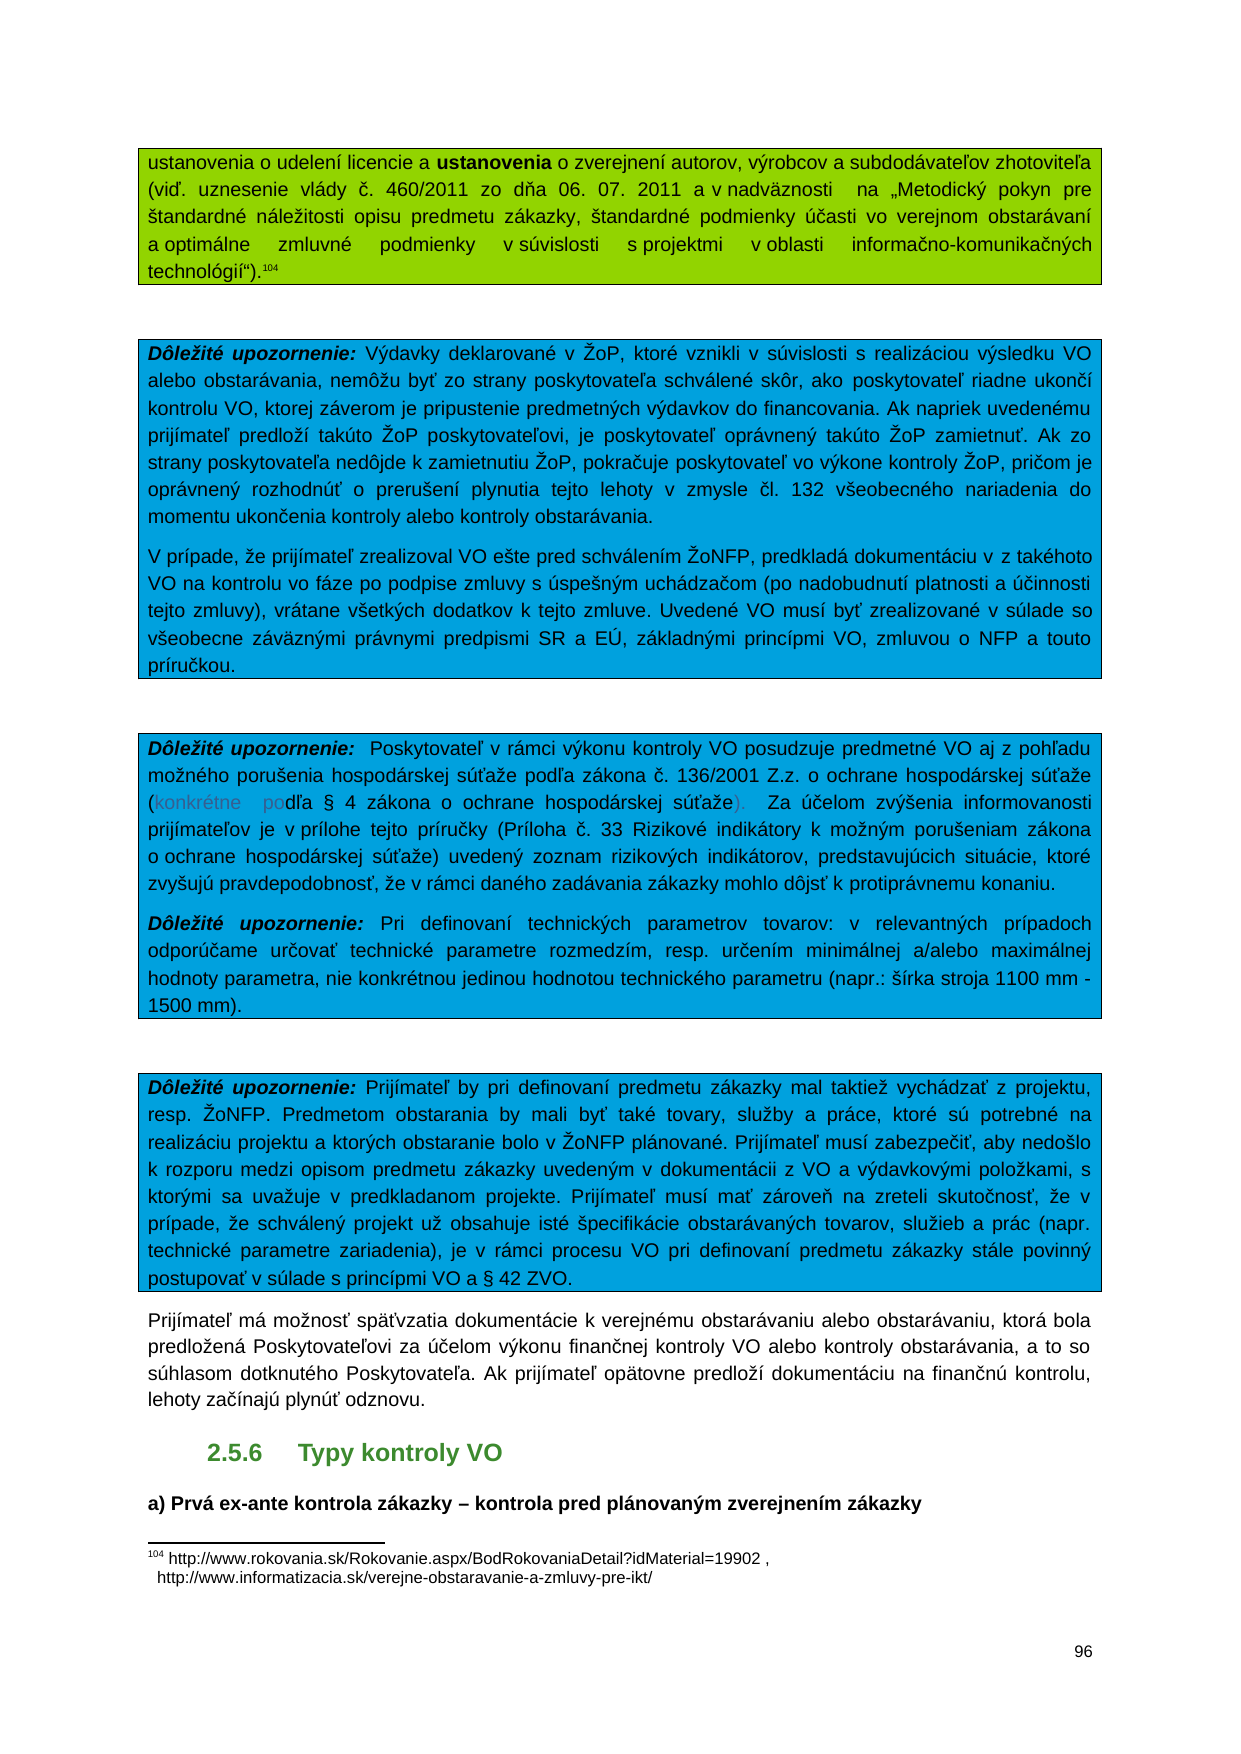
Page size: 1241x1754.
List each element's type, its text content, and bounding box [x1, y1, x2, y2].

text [139, 149, 1101, 284]
text V prípade, že prijímateľ zrealizoval VO ešte pred schválením ŽoNFP, predkladá dokumentáciu v z takéhoto VO na kontrolu vo fáze po podpise zmluvy s úspešným uchádzačom (po nadobudnutí platnosti a účinnosti tejto zmluvy), vrátane všetkých dodatkov k tejto zmluve. Uvedené VO musí byť zrealizované v súlade so všeobecne záväznými právnymi predpismi SR a EÚ, základnými princípmi VO, zmluvou o NFP a touto príručkou. [139, 542, 1101, 678]
text a) Prvá ex-ante kontrola zákazky – kontrola pred plánovaným zverejnením zákazky [148, 1492, 1092, 1515]
text Prijímateľ má možnosť späťvzatia dokumentácie k verejnému obstarávaniu alebo obstarávaniu, ktorá bola predložená Poskytovateľovi za účelom výkonu finančnej kontroly VO alebo kontroly obstarávania, a to so súhlasom dotknutého Poskytovateľa. Ak prijímateľ opätovne predloží dokumentáciu na finančnú kontrolu, lehoty začínajú plynúť odznovu. [148, 1309, 1092, 1410]
text Dôležité upozornenie: Výdavky deklarované v ŽoP, ktoré vznikli v súvislosti s realizáciou výsledku VO alebo obstarávania, nemôžu byť zo strany poskytovateľa schválené skôr, ako poskytovateľ riadne ukončí kontrolu VO, ktorej záverom je pripustenie predmetných výdavkov do financovania. Ak napriek uvedenému prijímateľ predloží takúto ŽoP poskytovateľovi, je poskytovateľ oprávnený takúto ŽoP zamietnuť. Ak zo strany poskytovateľa nedôjde k zamietnutiu ŽoP, pokračuje poskytovateľ vo výkone kontroly ŽoP, pričom je oprávnený rozhodnúť o prerušení plynutia tejto lehoty v zmysle čl. 132 všeobecného nariadenia do momentu ukončenia kontroly alebo kontroly obstarávania. [139, 340, 1101, 528]
subtitle Typy kontroly VO [207, 1438, 1092, 1467]
text Dôležité upozornenie: Pri definovaní technických parametrov tovarov: v relevantných prípadoch odporúčame určovať technické parametre rozmedzím, resp. určením minimálnej a/alebo maximálnej hodnoty parametra, nie konkrétnou jedinou hodnotou technického parametru (napr.: šírka stroja 1100 mm - 1500 mm). [139, 909, 1101, 1018]
text Dôležité upozornenie: Prijímateľ by pri definovaní predmetu zákazky mal taktiež vychádzať z projektu, resp. ŽoNFP. Predmetom obstarania by mali byť také tovary, služby a práce, ktoré sú potrebné na realizáciu projektu a ktorých obstaranie bolo v ŽoNFP plánované. Prijímateľ musí zabezpečiť, aby nedošlo k rozporu medzi opisom predmetu zákazky uvedeným v dokumentácii z VO a výdavkovými položkami, s ktorými sa uvažuje v predkladanom projekte. Prijímateľ musí mať zároveň na zreteli skutočnosť, že v prípade, že schválený projekt už obsahuje isté špecifikácie obstarávaných tovarov, služieb a prác (napr. technické parametre zariadenia), je v rámci procesu VO pri definovaní predmetu zákazky stále povinný postupovať v súlade s princípmi VO a § 42 ZVO. [139, 1074, 1101, 1291]
text Dôležité upozornenie: Poskytovateľ v rámci výkonu kontroly VO posudzuje predmetné VO aj z pohľadu možného porušenia hospodárskej súťaže podľa zákona č. 136/2001 Z.z. o ochrane hospodárskej súťaže (konkrétne podľa § 4 zákona o ochrane hospodárskej súťaže). Za účelom zvýšenia informovanosti prijímateľov je v prílohe tejto príručky (Príloha č. 33 Rizikové indikátory k možným porušeniam zákona o ochrane hospodárskej súťaže) uvedený zoznam rizikových indikátorov, predstavujúcich situácie, ktoré zvyšujú pravdepodobnosť, že v rámci daného zadávania zákazky mohlo dôjsť k protiprávnemu konaniu. [139, 734, 1101, 895]
